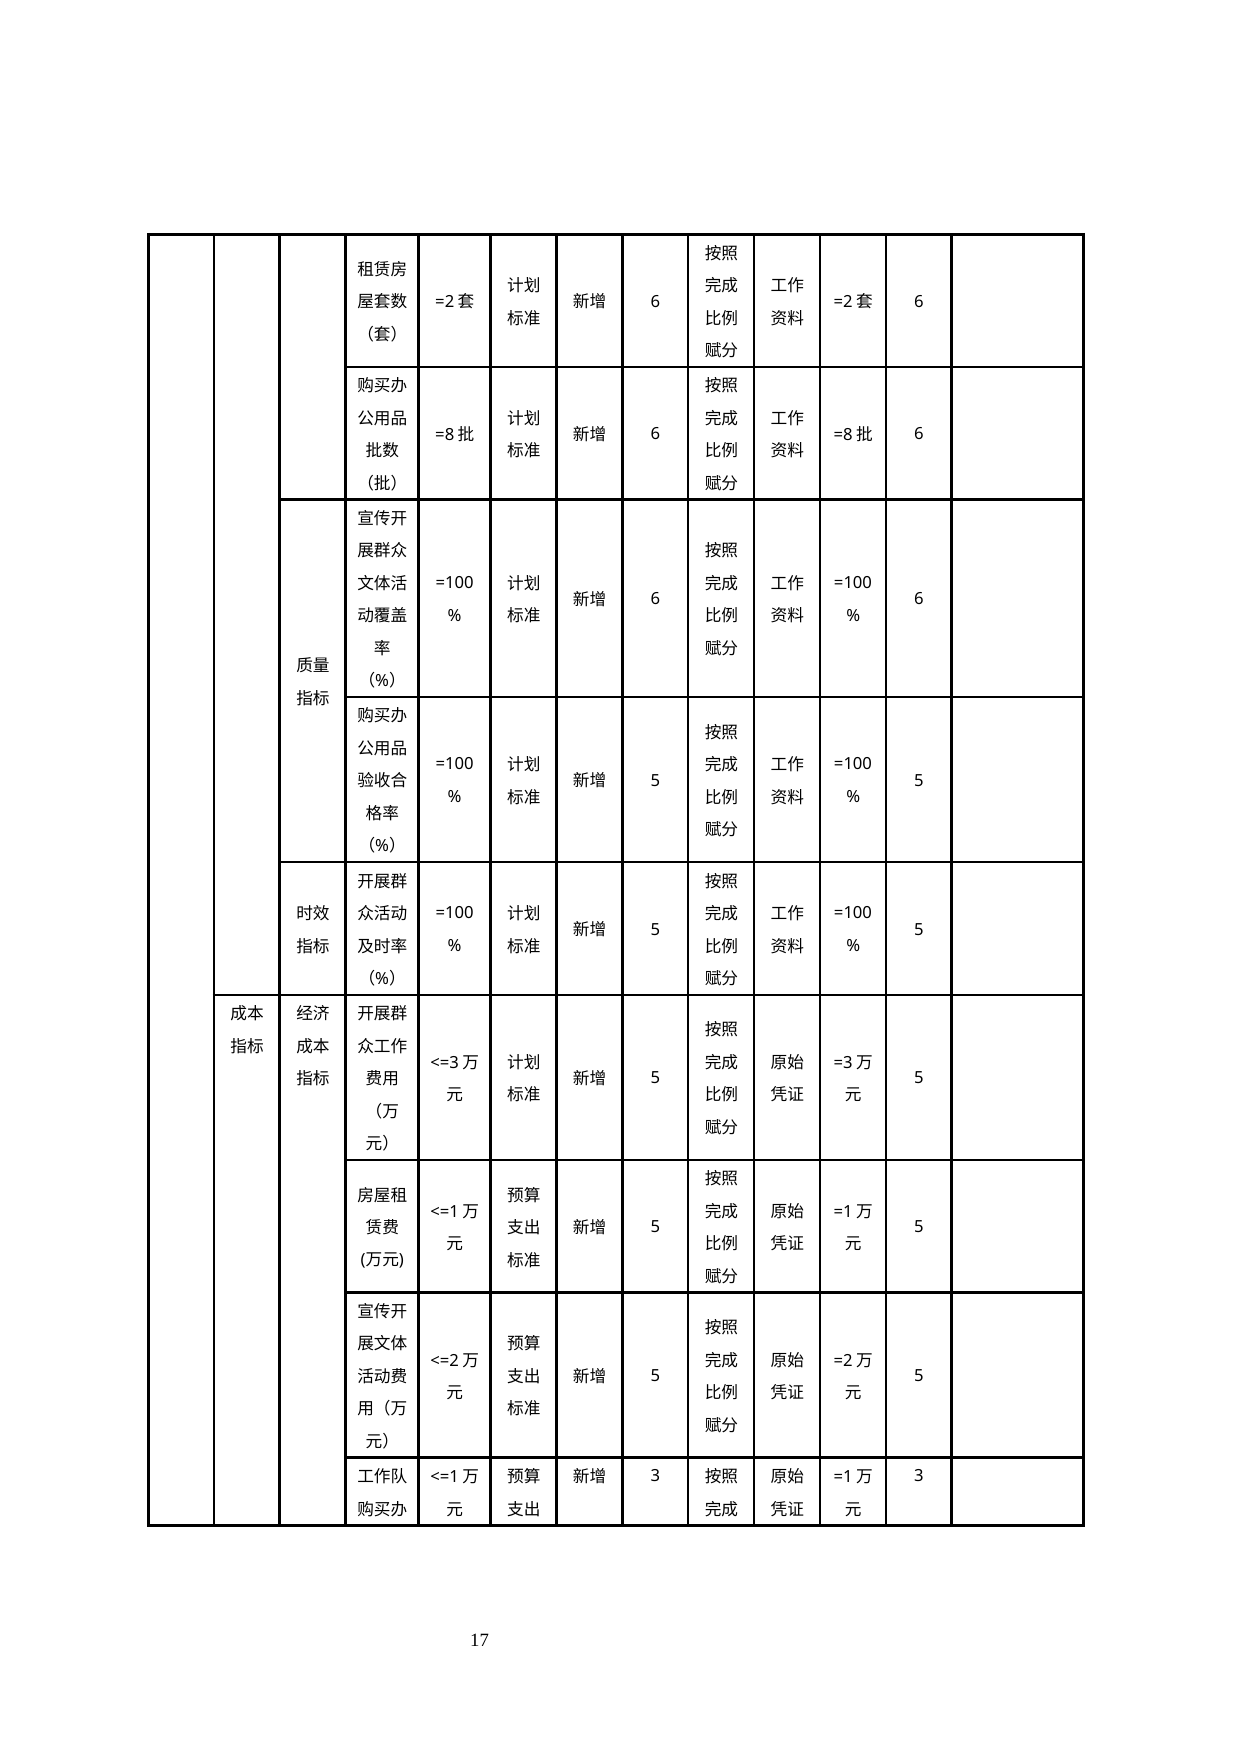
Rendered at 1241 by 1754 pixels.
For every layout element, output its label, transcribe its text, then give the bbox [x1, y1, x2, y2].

table_cell 5 [624, 996, 687, 1158]
table_cell 5 [887, 863, 950, 993]
table_cell 新增 [558, 1459, 621, 1524]
table_cell =2万元 [821, 1294, 885, 1456]
table_cell 计划标准 [492, 863, 555, 993]
table_cell 原始凭证 [755, 1459, 819, 1524]
table_cell =1万元 [821, 1459, 885, 1524]
table_cell 6 [624, 368, 687, 498]
table_cell 新增 [558, 236, 621, 366]
table_cell 工作资料 [755, 368, 819, 498]
table_cell =3万元 [821, 996, 885, 1158]
table_cell 5 [887, 1294, 950, 1456]
table_cell 按照完成比例赋分 [689, 368, 753, 498]
table_cell 预算支出标准 [492, 1161, 555, 1291]
table_cell 原始凭证 [755, 1161, 819, 1291]
table_cell [953, 996, 1082, 1158]
table_cell 3 [624, 1459, 687, 1524]
table_cell 预算支出标准 [492, 1294, 555, 1456]
table_cell 5 [624, 1294, 687, 1456]
table_cell 计划标准 [492, 698, 555, 861]
table_cell =100% [420, 501, 489, 696]
table_cell 按照完成比例赋分 [689, 863, 753, 993]
table_cell [953, 368, 1082, 498]
table_cell 开展群众活动及时率（%） [347, 863, 417, 993]
table_cell =100% [420, 863, 489, 993]
table_cell 房屋租赁费(万元) [347, 1161, 417, 1291]
table_cell 按照完成比例赋分 [689, 698, 753, 861]
table_cell 时效指标 [281, 863, 344, 993]
table_cell [953, 1161, 1082, 1291]
table_cell [953, 236, 1082, 366]
table_cell 新增 [558, 996, 621, 1158]
table_cell 宣传开展文体活动费用（万元） [347, 1294, 417, 1456]
table_cell =8批 [420, 368, 489, 498]
table_cell 计划标准 [492, 996, 555, 1158]
table_cell 开展群众工作费用（万元） [347, 996, 417, 1158]
table_cell 成本指标 [215, 996, 278, 1524]
table_cell 原始凭证 [755, 996, 819, 1158]
table_cell 6 [887, 501, 950, 696]
table_cell 质量指标 [281, 501, 344, 861]
table_cell 按照完成比例赋分 [689, 1294, 753, 1456]
table_cell 经济成本指标 [281, 996, 344, 1524]
table_cell 按照完成比例赋分 [689, 1459, 753, 1524]
table_cell 按照完成比例赋分 [689, 236, 753, 366]
table_cell 5 [887, 1161, 950, 1291]
table_cell 按照完成比例赋分 [689, 1161, 753, 1291]
table_cell =2套 [821, 236, 885, 366]
table_cell =100% [821, 501, 885, 696]
table_cell 新增 [558, 863, 621, 993]
table_cell [953, 1459, 1082, 1524]
table_cell 工作队购买办公用品费用（万元） [347, 1459, 417, 1524]
table_cell [953, 863, 1082, 993]
table_cell 6 [624, 236, 687, 366]
table_cell 工作资料 [755, 698, 819, 861]
table_cell 计划标准 [492, 368, 555, 498]
table_cell <=3万元 [420, 996, 489, 1158]
table_cell [953, 1294, 1082, 1456]
table_cell 新增 [558, 1161, 621, 1291]
table_cell 6 [887, 236, 950, 366]
table_cell 计划标准 [492, 236, 555, 366]
table_cell 购买办公用品批数（批） [347, 368, 417, 498]
table_cell =1万元 [821, 1161, 885, 1291]
table_cell 宣传开展群众文体活动覆盖率（%） [347, 501, 417, 696]
table_cell 购买办公用品验收合格率（%） [347, 698, 417, 861]
table_cell <=1万元 [420, 1459, 489, 1524]
table_cell =100% [821, 698, 885, 861]
table_cell <=2万元 [420, 1294, 489, 1456]
table_cell 新增 [558, 368, 621, 498]
table_cell 新增 [558, 698, 621, 861]
table_cell 工作资料 [755, 501, 819, 696]
table_cell 按照完成比例赋分 [689, 996, 753, 1158]
table_cell 工作资料 [755, 236, 819, 366]
table_cell 工作资料 [755, 863, 819, 993]
table_cell =2套 [420, 236, 489, 366]
table_cell 预算支出标准 [492, 1459, 555, 1524]
table_cell 新增 [558, 501, 621, 696]
table_cell [953, 698, 1082, 861]
table_cell 3 [887, 1459, 950, 1524]
table_cell 按照完成比例赋分 [689, 501, 753, 696]
table_cell 5 [624, 1161, 687, 1291]
table_cell 6 [887, 368, 950, 498]
table_cell 原始凭证 [755, 1294, 819, 1456]
table_cell 5 [887, 996, 950, 1158]
table_cell 5 [887, 698, 950, 861]
table_cell 6 [624, 501, 687, 696]
table_cell 租赁房屋套数（套） [347, 236, 417, 366]
table_cell 5 [624, 863, 687, 993]
table_cell 5 [624, 698, 687, 861]
table_cell 计划标准 [492, 501, 555, 696]
table_cell <=1万元 [420, 1161, 489, 1291]
table_cell =100% [821, 863, 885, 993]
table_cell =100% [420, 698, 489, 861]
table_cell =8批 [821, 368, 885, 498]
table_cell [953, 501, 1082, 696]
table_cell 新增 [558, 1294, 621, 1456]
